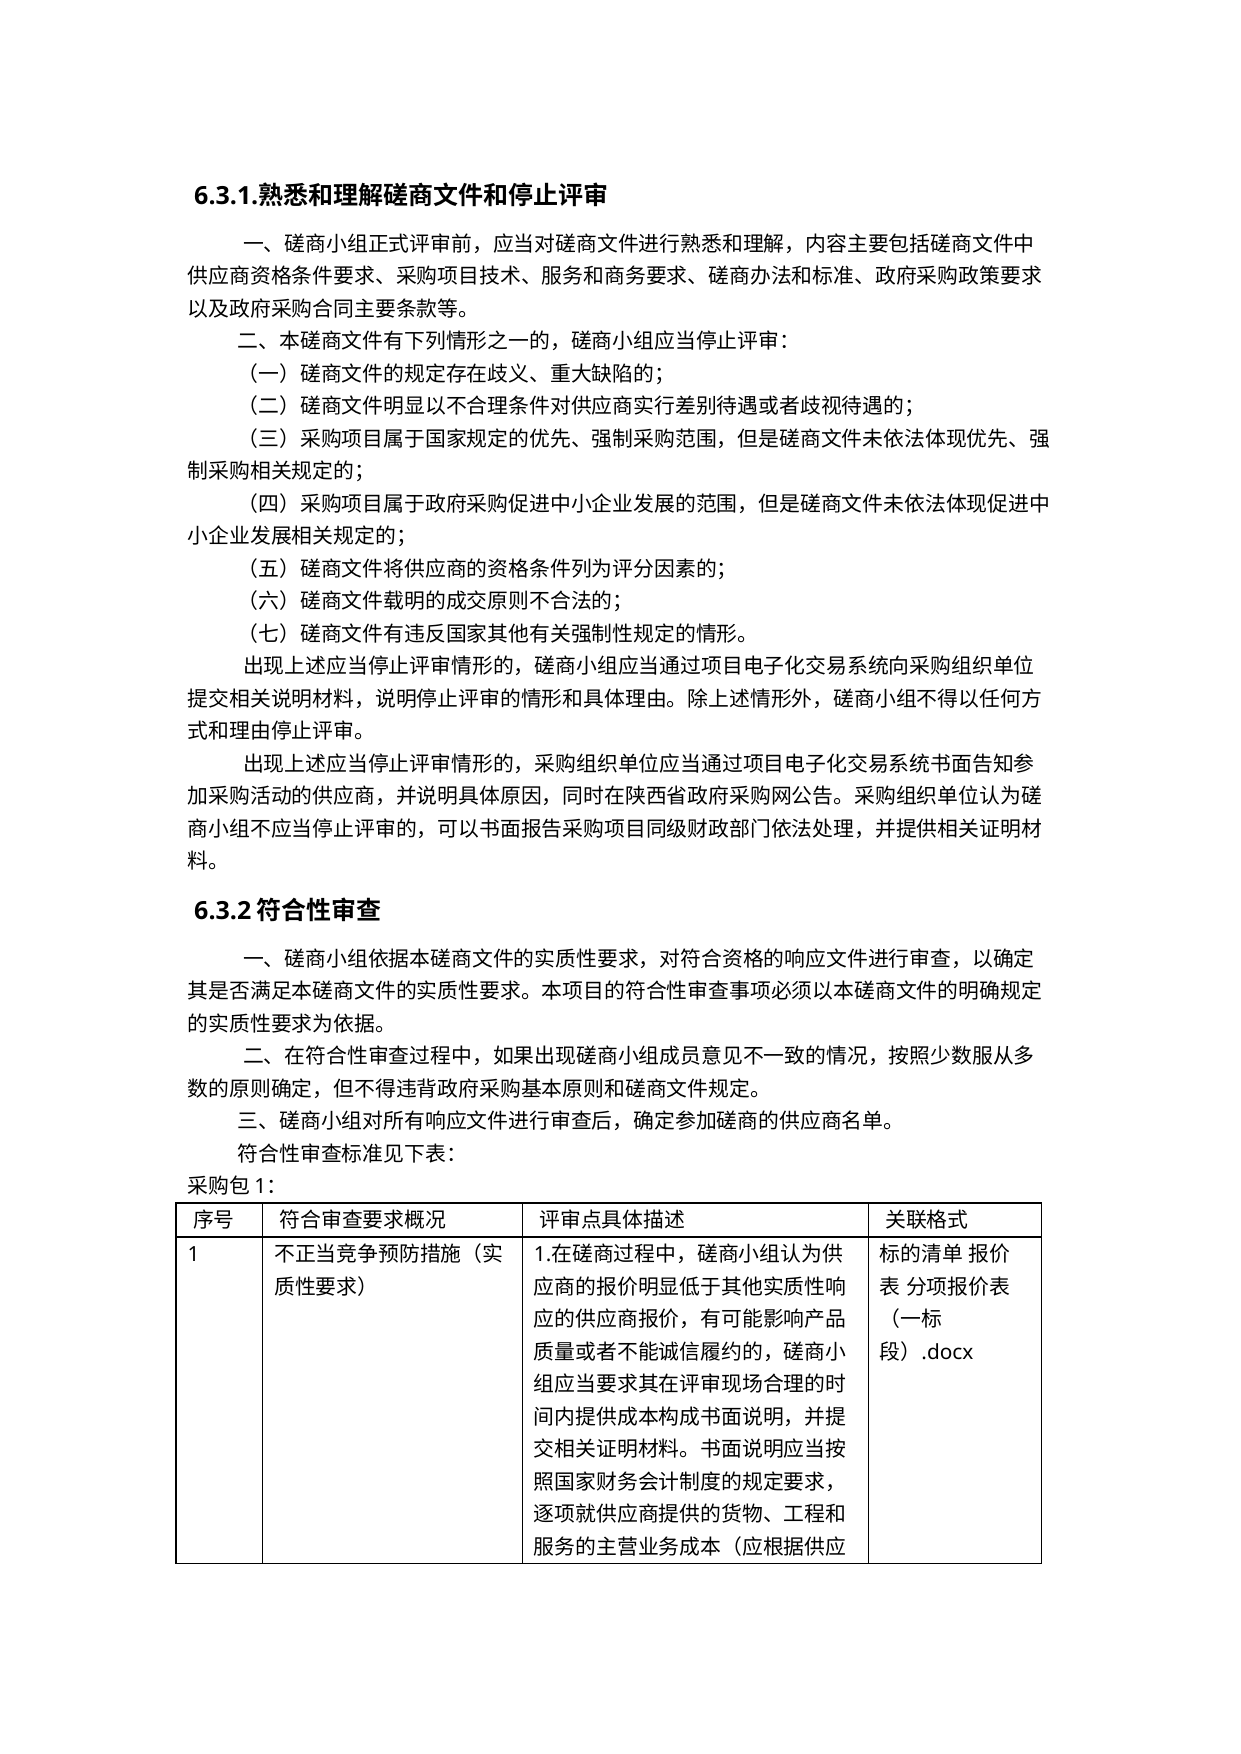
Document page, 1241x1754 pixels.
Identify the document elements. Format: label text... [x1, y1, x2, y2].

text 6.3.1.熟悉和理解磋商文件和停止评审 [187, 162, 1053, 227]
text （五）磋商文件将供应商的资格条件列为评分因素的； [187, 552, 1053, 584]
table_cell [869, 1238, 1041, 1563]
text 采购包1： [187, 1169, 1053, 1202]
text （七）磋商文件有违反国家其他有关强制性规定的情形。 [187, 617, 1053, 649]
text 一、磋商小组正式评审前，应当对磋商文件进行熟悉和理解，内容主要包括磋商文件中供应商资格条件要求、采购项目技术、服务和商务要求、磋商办法和标准、政府采购政策要求以及政府采购合同主要条款等。 [187, 227, 1053, 324]
table_header 评审点具体描述 [523, 1204, 868, 1236]
text （一）磋商文件的规定存在歧义、重大缺陷的； [187, 357, 1053, 389]
text 二、在符合性审查过程中，如果出现磋商小组成员意见不一致的情况，按照少数服从多数的原则确定，但不得违背政府采购基本原则和磋商文件规定。 [187, 1039, 1053, 1104]
table_header 序号 [177, 1204, 262, 1236]
text 出现上述应当停止评审情形的，采购组织单位应当通过项目电子化交易系统书面告知参加采购活动的供应商，并说明具体原因，同时在陕西省政府采购网公告。采购组织单位认为磋商小组不应当停止评审的，可以书面报告采购项目同级财政部门依法处理，并提供相关证明材料。 [187, 747, 1053, 877]
text （四）采购项目属于政府采购促进中小企业发展的范围，但是磋商文件未依法体现促进中小企业发展相关规定的； [187, 487, 1053, 552]
text （六）磋商文件载明的成交原则不合法的； [187, 584, 1053, 617]
text 6.3.2符合性审查 [187, 877, 1053, 942]
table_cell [523, 1238, 868, 1563]
text 符合性审查标准见下表： [187, 1137, 1053, 1169]
text 一、磋商小组依据本磋商文件的实质性要求，对符合资格的响应文件进行审查，以确定其是否满足本磋商文件的实质性要求。本项目的符合性审查事项必须以本磋商文件的明确规定的实质性要求为依据。 [187, 942, 1053, 1039]
text （二）磋商文件明显以不合理条件对供应商实行差别待遇或者歧视待遇的； [187, 389, 1053, 422]
table_cell 不正当竞争预防措施（实质性要求） [263, 1238, 522, 1563]
text 出现上述应当停止评审情形的，磋商小组应当通过项目电子化交易系统向采购组织单位提交相关说明材料，说明停止评审的情形和具体理由。除上述情形外，磋商小组不得以任何方式和理由停止评审。 [187, 649, 1053, 747]
table_header 符合审查要求概况 [263, 1204, 522, 1236]
table_cell 1 [177, 1238, 262, 1563]
table_header 关联格式 [869, 1204, 1041, 1236]
text （三）采购项目属于国家规定的优先、强制采购范围，但是磋商文件未依法体现优先、强制采购相关规定的； [187, 422, 1053, 487]
text 二、本磋商文件有下列情形之一的，磋商小组应当停止评审： [187, 324, 1053, 357]
text 三、磋商小组对所有响应文件进行审查后，确定参加磋商的供应商名单。 [187, 1104, 1053, 1137]
